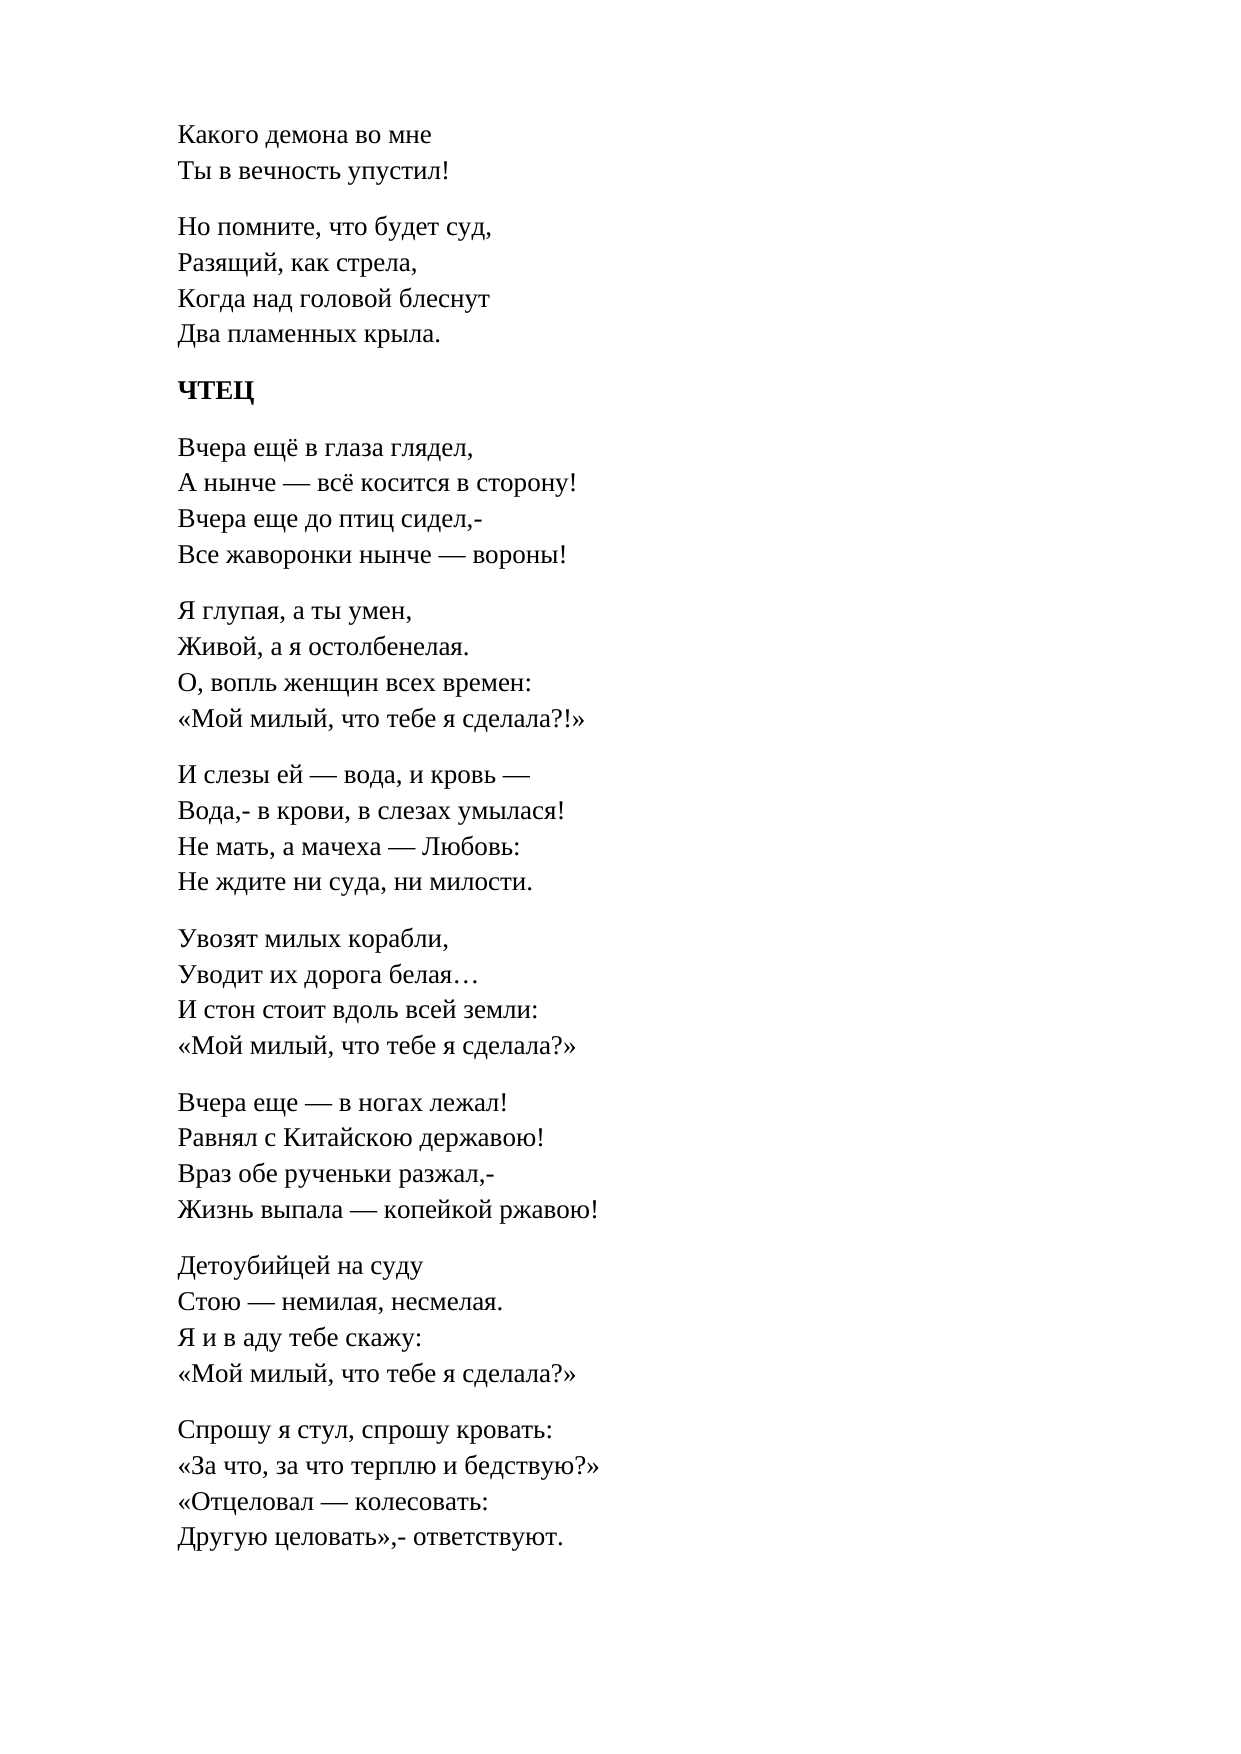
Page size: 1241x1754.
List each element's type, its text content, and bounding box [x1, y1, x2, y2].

text И слезы ей — вода, и кровь — Вода,- в крови, в слезах умылася! Не мать, а мачеха — Любовь: Не ждите ни суда, ни милости. [177, 758, 1152, 897]
text ЧТЕЦ [177, 374, 1152, 405]
text Детоубийцей на суду Стою — немилая, несмелая. Я и в аду тебе скажу: «Мой милый, что тебе я сделала?» [177, 1249, 1152, 1388]
text Вчера еще — в ногах лежал! Равнял с Китайскою державою! Враз обе рученьки разжал,- Жизнь выпала — копейкой ржавою! [177, 1086, 1152, 1224]
text Увозят милых корабли, Уводит их дорога белая… И стон стоит вдоль всей земли: «Мой милый, что тебе я сделала?» [177, 922, 1152, 1060]
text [177, 118, 1152, 185]
text Но помните, что будет суд, Разящий, как стрела, Когда над головой блеснут Два пламенных крыла. [177, 210, 1152, 349]
text Вчера ещё в глаза глядел, А нынче — всё косится в сторону! Вчера еще до птиц сидел,- Все жаворонки нынче — вороны! [177, 431, 1152, 569]
text Спрошу я стул, спрошу кровать: «За что, за что терплю и бедствую?» «Отцеловал — колесовать: Другую целовать»,- ответствуют. [177, 1413, 1152, 1552]
text Я глупая, а ты умен, Живой, а я остолбенелая. О, вопль женщин всех времен: «Мой милый, что тебе я сделала?!» [177, 594, 1152, 733]
